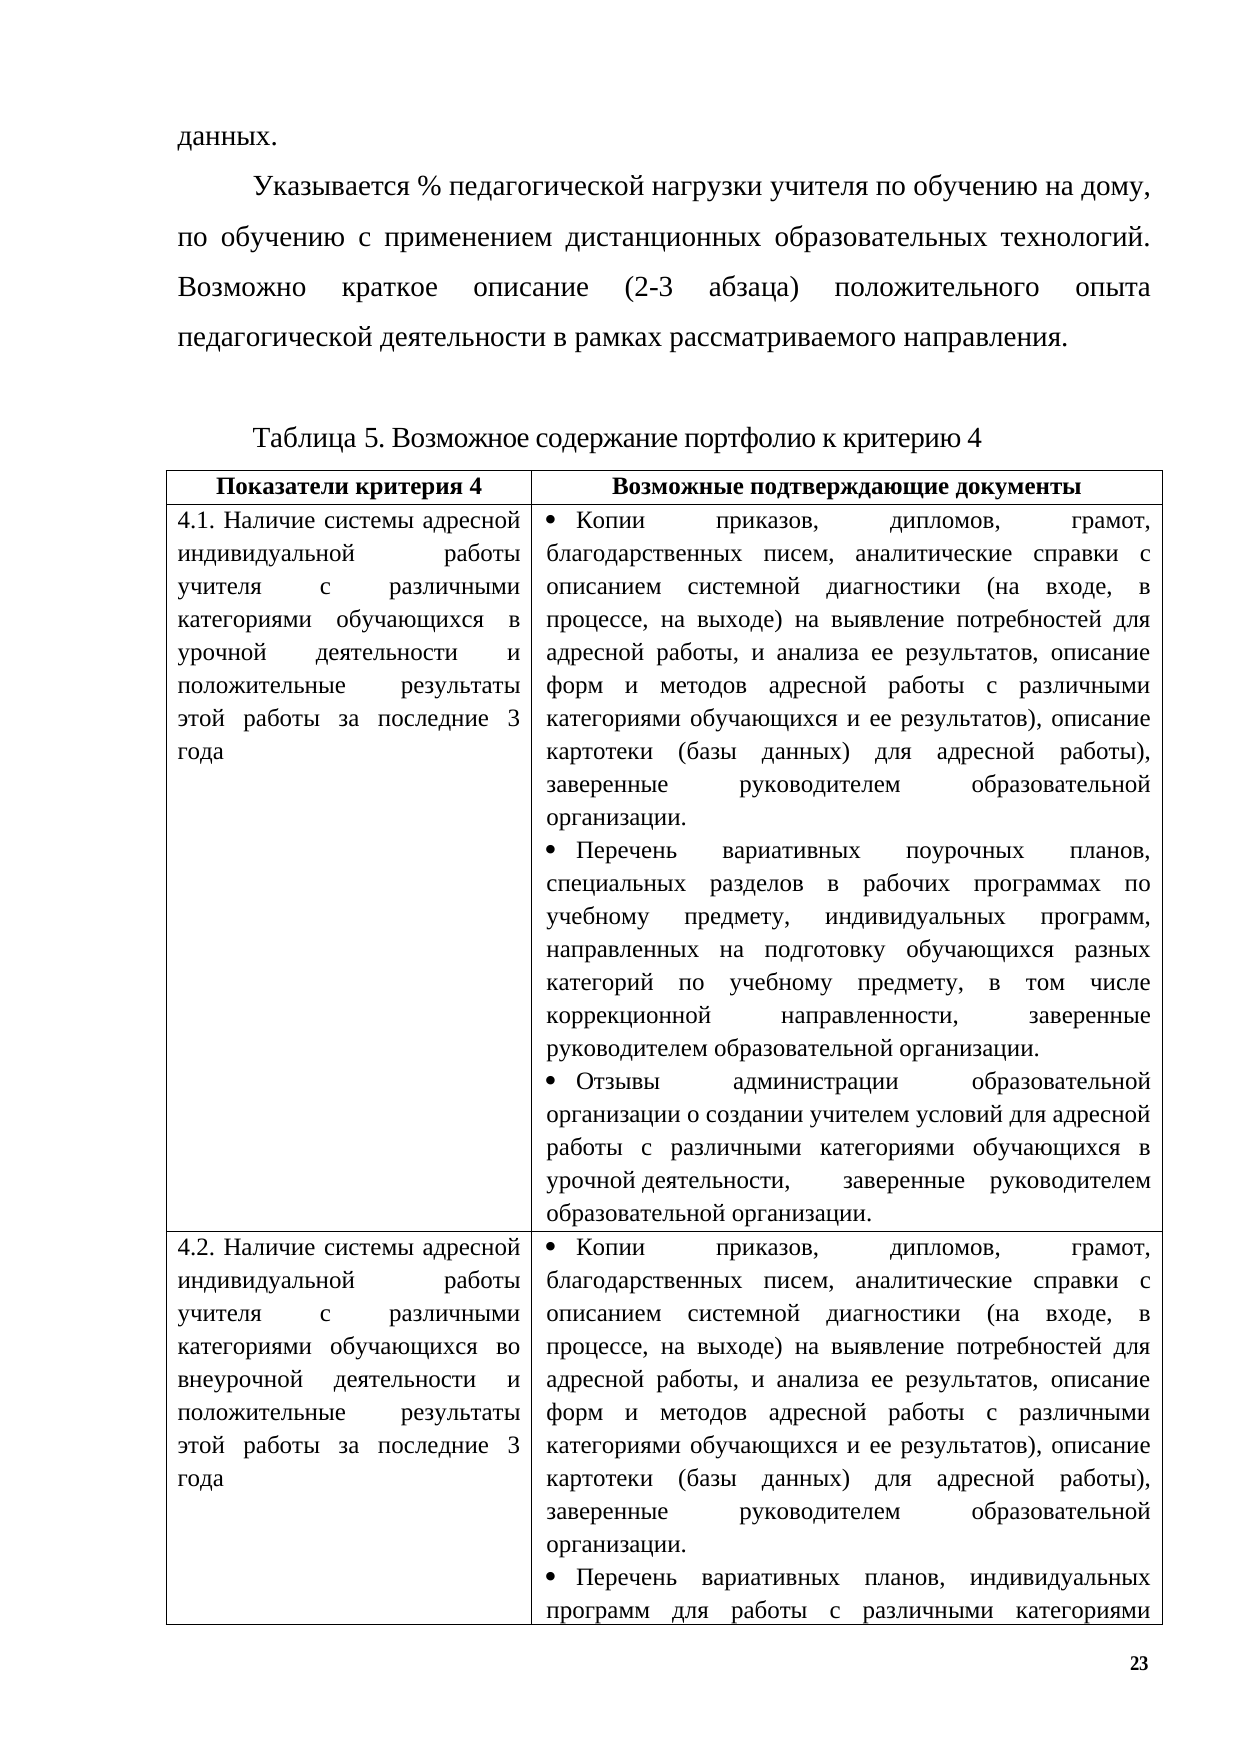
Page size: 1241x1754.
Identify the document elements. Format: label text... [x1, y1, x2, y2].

table_cell Копии приказов, дипломов, грамот, благодарственных писем, аналитические справки с описанием системной диагностики (на входе, в процессе, на выходе) на выявление потребностей для адресной работы, и анализа ее результатов, описание форм и методов адресной работы с различными категориями обучающихся и ее результатов), описание картотеки (базы данных) для адресной работы), заверенные руководителем образовательной организации. Перечень вариативных поурочных планов, специальных разделов в рабочих программах по учебному предмету, индивидуальных программ, направленных на подготовку обучающихся разных категорий по учебному предмету, в том числе коррекционной направленности, заверенные руководителем образовательной организации. Отзывы администрации образовательной организации о создании учителем условий для адресной работы с различными категориями обучающихся в урочной деятельности, заверенные руководителем образовательной организации. [532, 505, 1162, 1231]
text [177, 118, 1152, 152]
table_header Возможные подтверждающие документы [532, 471, 1162, 504]
table_header Показатели критерия 4 [167, 471, 531, 504]
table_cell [532, 1232, 1162, 1624]
table_cell 4.1. Наличие системы адресной индивидуальной работы учителя с различными категориями обучающихся в урочной деятельности и положительные результаты этой работы за последние 3 года [167, 505, 531, 1231]
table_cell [167, 1232, 531, 1624]
text Указывается % педагогической нагрузки учителя по обучению на дому, по обучению с применением дистанционных образовательных технологий. Возможно краткое описание (2-3 абзаца) положительного опыта педагогической деятельности в рамках рассматриваемого направления. [177, 168, 1152, 353]
text Таблица 5. Возможное содержание портфолио к критерию 4 [177, 420, 1152, 453]
